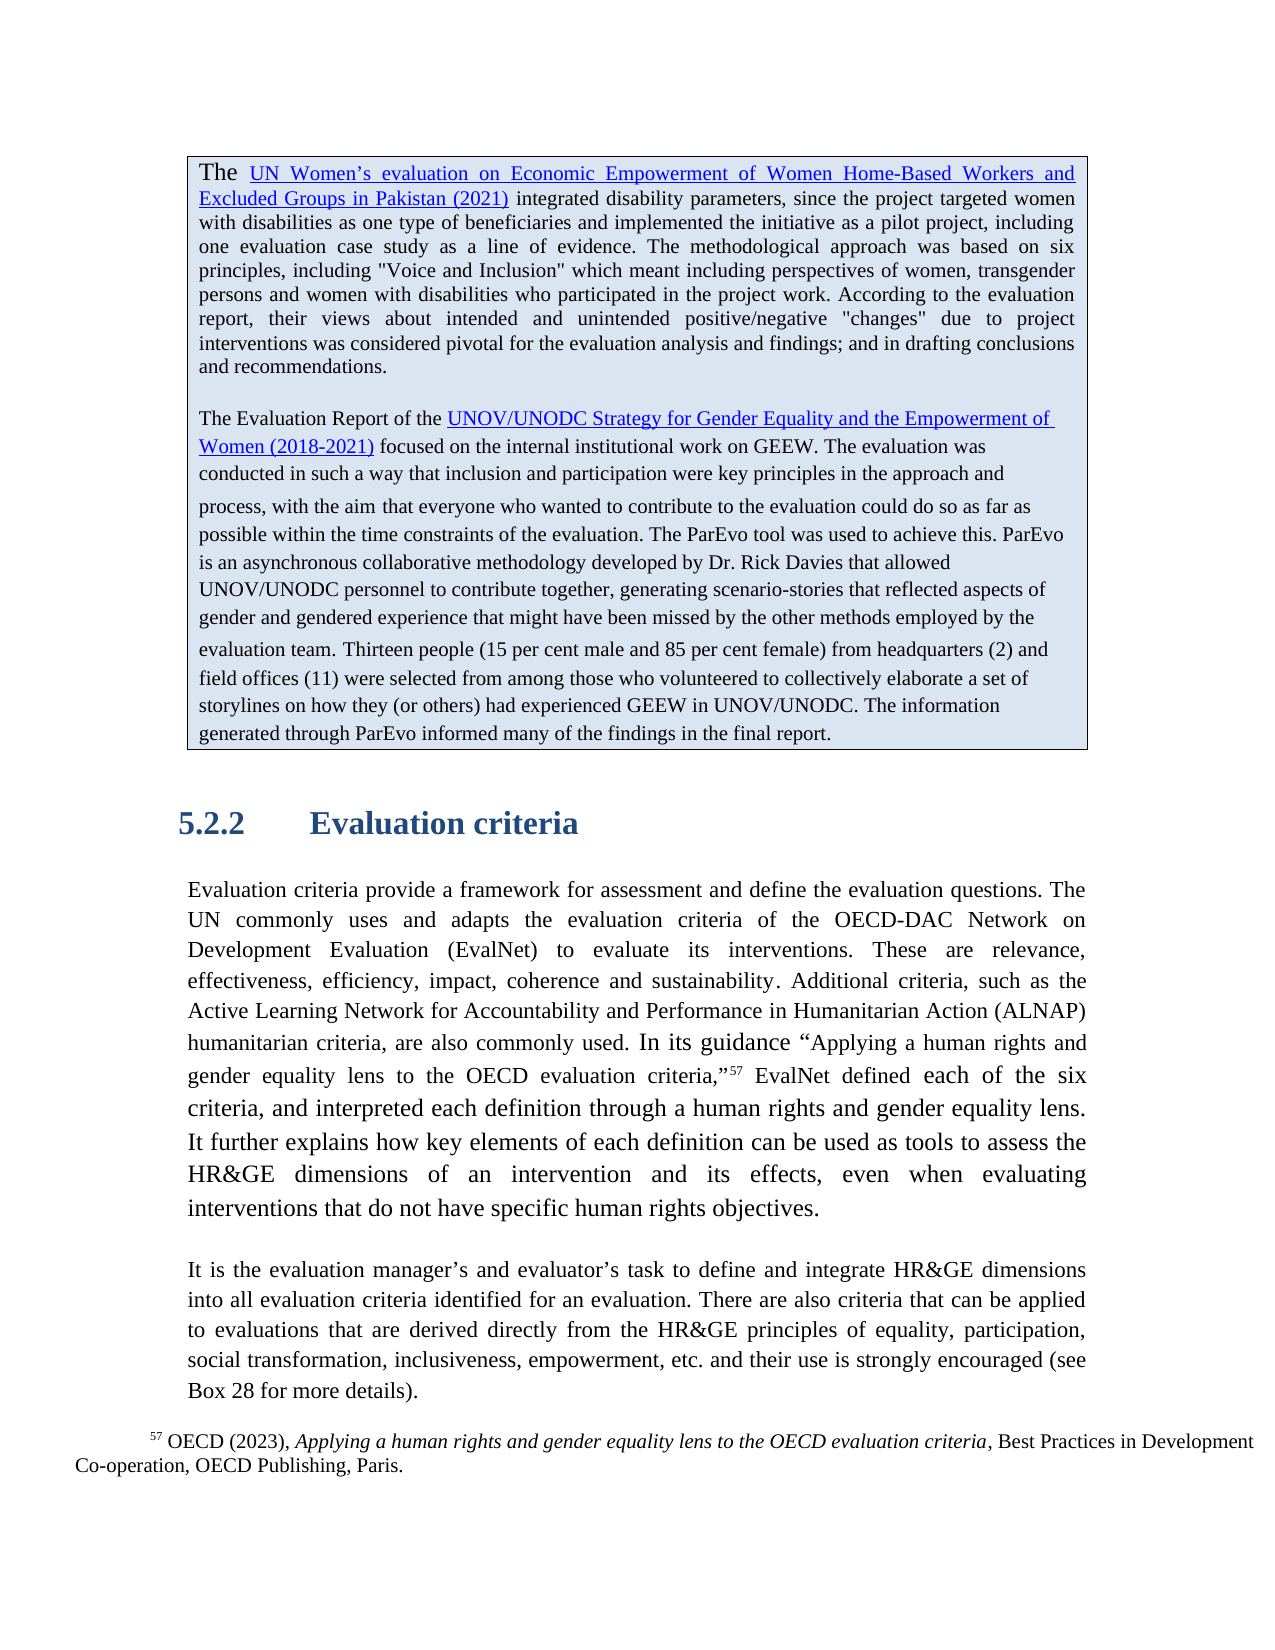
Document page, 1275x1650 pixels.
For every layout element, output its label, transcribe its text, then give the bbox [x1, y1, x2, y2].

list It is the evaluation manager’s and evaluator’s task to define and integrate HR&GE dimensions into all evaluation criteria identified for an evaluation. There are also criteria that can be applied to evaluations that are derived directly from the HR&GE principles of equality, participation, social transformation, inclusiveness, empowerment, etc. and their use is strongly encouraged (see Box 28 for more details). [187, 1256, 1087, 1403]
list Evaluation criteria provide a framework for assessment and define the evaluation questions. The UN commonly uses and adapts the evaluation criteria of the OECD-DAC Network on Development Evaluation (EvalNet) to evaluate its interventions. These are relevance, effectiveness, efficiency, impact, coherence and sustainability. Additional criteria, such as the Active Learning Network for Accountability and Performance in Humanitarian Action (ALNAP) humanitarian criteria, are also commonly used. In its guidance “Applying a human rights and gender equality lens to the OECD evaluation criteria,” EvalNet defined each of the six criteria, and interpreted each definition through a human rights and gender equality lens. It further explains how key elements of each definition can be used as tools to assess the HR&GE dimensions of an intervention and its effects, even when evaluating interventions that do not have specific human rights objectives. [187, 876, 1087, 1221]
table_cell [188, 157, 1087, 749]
list Evaluation criteria [178, 803, 1087, 841]
